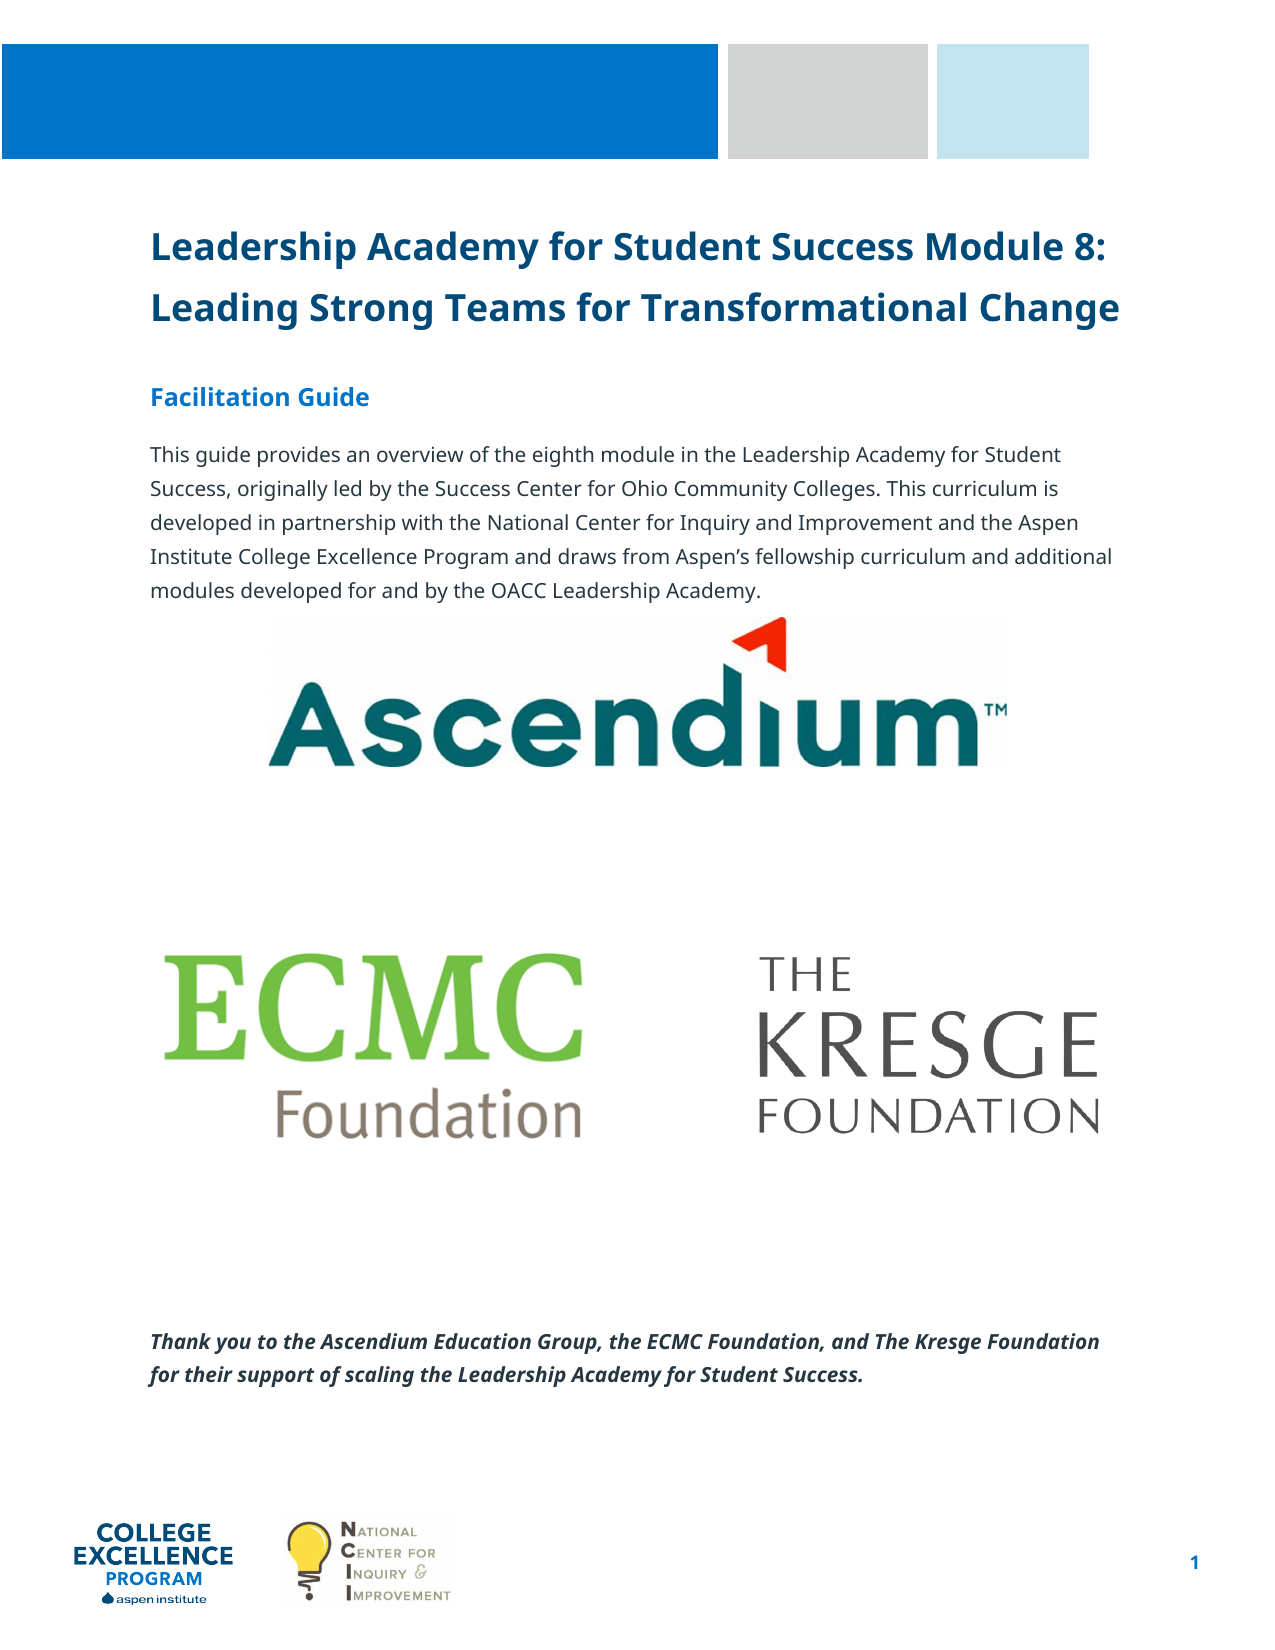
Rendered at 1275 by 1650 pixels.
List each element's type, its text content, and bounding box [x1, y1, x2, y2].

picture [281, 1514, 457, 1608]
subtitle Thank you to the Ascendium Education Group, the ECMC Foundation, and The Kresge Foundation for their support of scaling the Leadership Academy for Student Success. [150, 1327, 1125, 1388]
picture [74, 1523, 233, 1607]
picture [718, 835, 1139, 1255]
subtitle Facilitation Guide [150, 380, 1125, 414]
picture [150, 933, 603, 1160]
picture [268, 617, 1007, 767]
text This guide provides an overview of the eighth module in the Leadership Academy for Student Success, originally led by the Success Center for Ohio Community Colleges. This curriculum is developed in partnership with the National Center for Inquiry and Improvement and the Aspen Institute College Excellence Program and draws from Aspen’s fellowship curriculum and additional modules developed for and by the OACC Leadership Academy. [150, 440, 1125, 605]
subtitle Leadership Academy for Student Success Module 8: Leading Strong Teams for Transformational Change [150, 220, 1125, 332]
